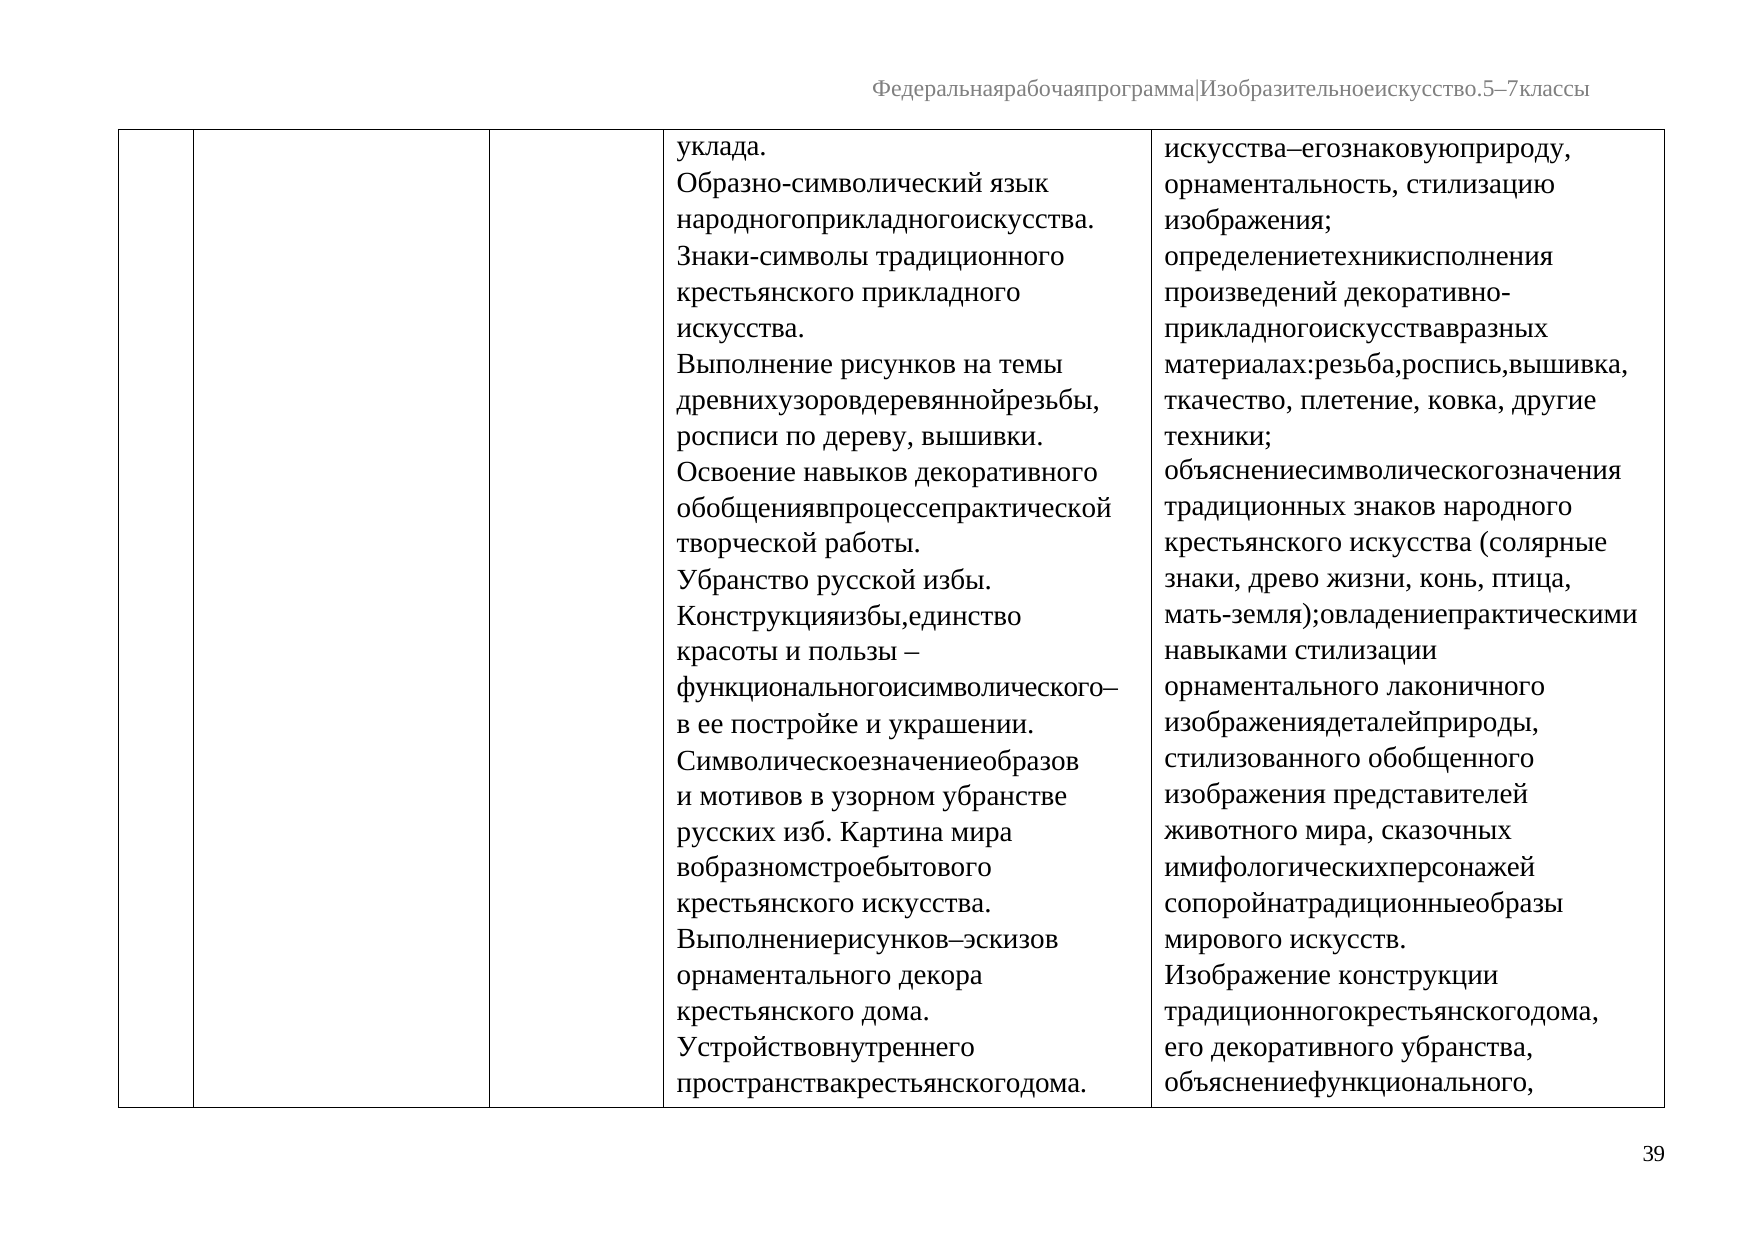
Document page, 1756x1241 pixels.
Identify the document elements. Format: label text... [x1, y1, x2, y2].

table_header искусства–егознаковуюприроду, орнаментальность, стилизацию изображения; определениетехникисполнения произведений декоративно- прикладногоискусствавразных материалах:резьба,роспись,вышивка, ткачество, плетение, ковка, другие техники; объяснениесимволическогозначения традиционных знаков народного крестьянского искусства (солярные знаки, древо жизни, конь, птица, мать-земля);овладениепрактическими навыками стилизации орнаментального лаконичного изображениядеталейприроды, стилизованного обобщенного изображения представителей животного мира, сказочных имифологическихперсонажей сопоройнатрадиционныеобразы мирового искусств. Изображение конструкции традиционногокрестьянскогодома, его декоративного убранства, объяснениефункционального, [1152, 130, 1664, 1107]
table_header [119, 130, 193, 1107]
table_header уклада. Образно-символический язык народногоприкладногоискусства. Знаки-символы традиционного крестьянского прикладного искусства. Выполнение рисунков на темы древнихузоровдеревяннойрезьбы, росписи по дереву, вышивки. Освоение навыков декоративного обобщениявпроцессепрактической творческой работы. Убранство русской избы. Конструкцияизбы,единство красоты и пользы – функциональногоисимволического– в ее постройке и украшении. Символическоезначениеобразов и мотивов в узорном убранстве русских изб. Картина мира вобразномстроебытового крестьянского искусства. Выполнениерисунков–эскизов орнаментального декора крестьянского дома. Устройствовнутреннего пространствакрестьянскогодома. [664, 130, 1151, 1107]
table_header [490, 130, 663, 1107]
table_header [194, 130, 489, 1107]
